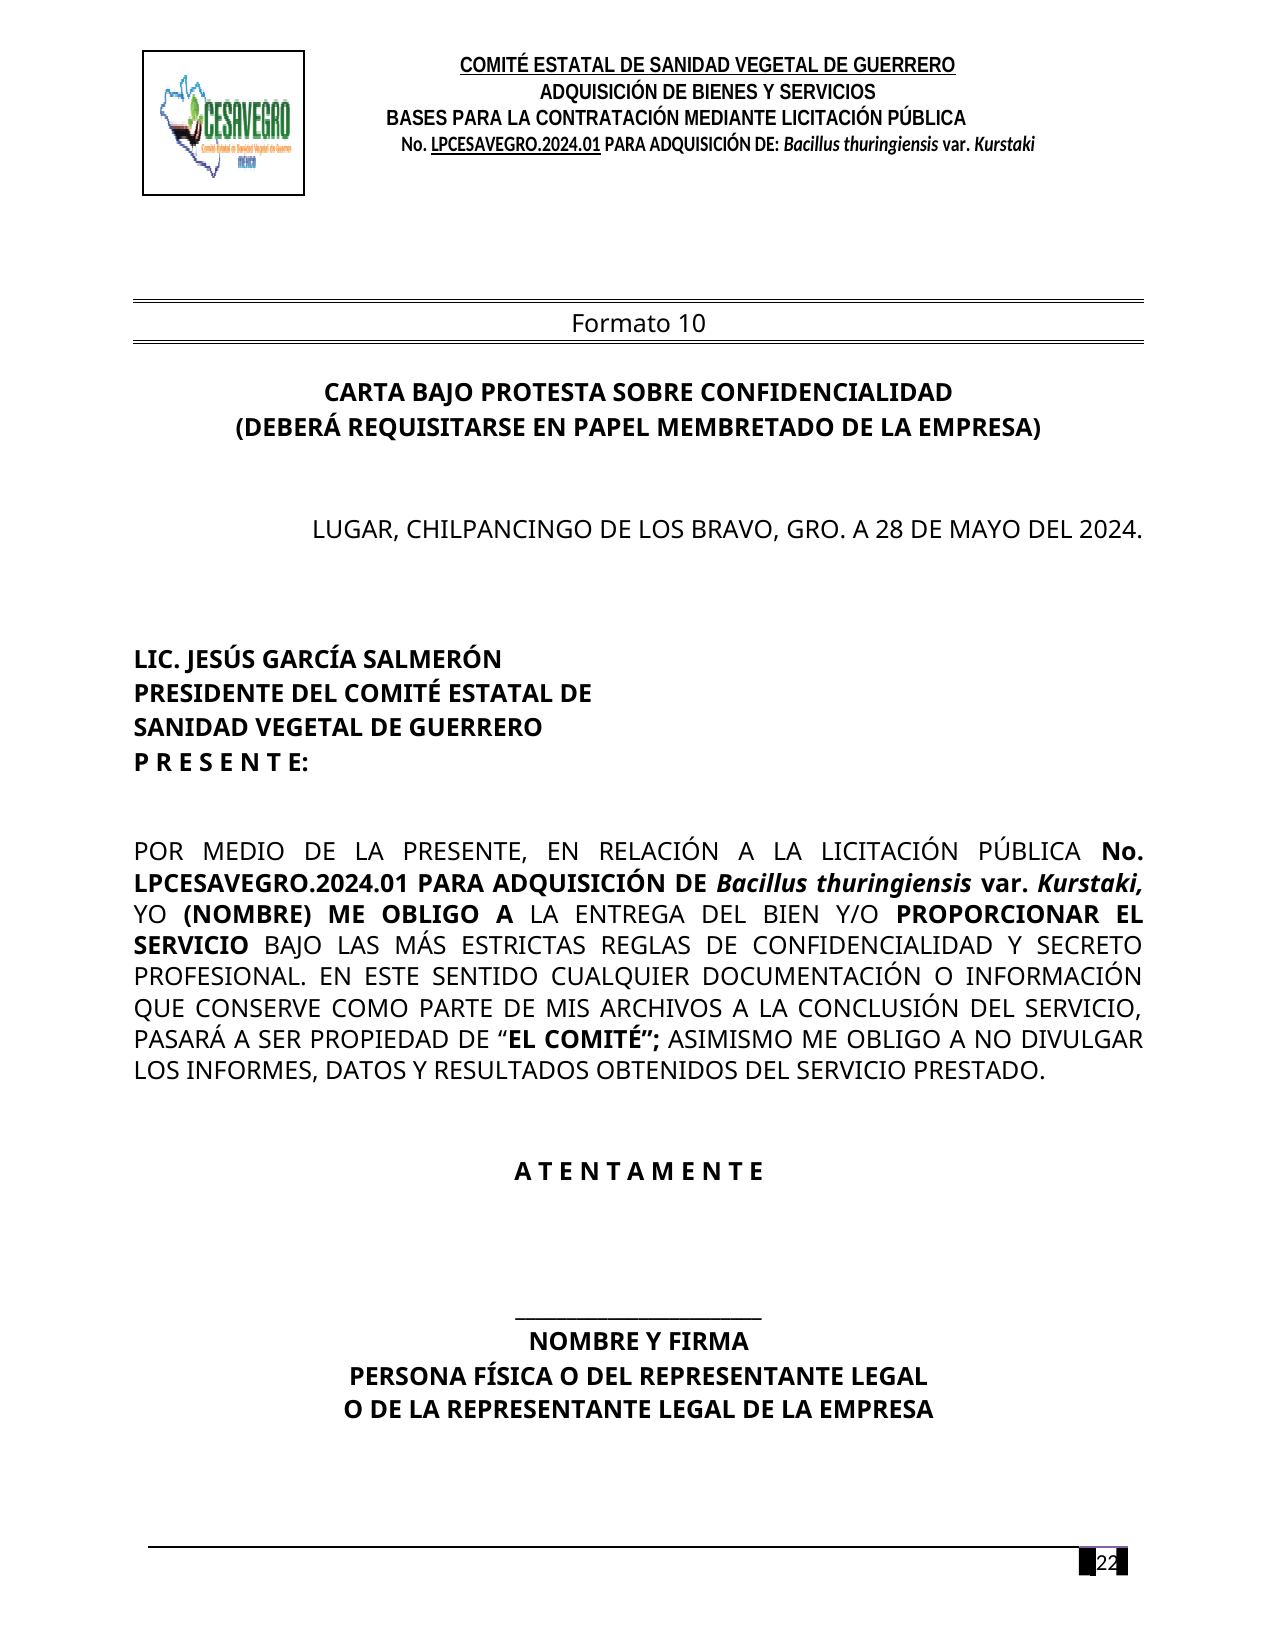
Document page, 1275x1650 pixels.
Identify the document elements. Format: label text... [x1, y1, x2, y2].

text LUGAR, CHILPANCINGO DE LOS BRAVO, GRO. A 28 DE MAYO DEL 2024. [133, 511, 1144, 545]
text A T E N T A M E N T E [133, 1154, 1144, 1188]
text PERSONA FÍSICA O DEL REPRESENTANTE LEGAL [133, 1358, 1144, 1392]
text Formato 10 [133, 303, 1144, 339]
text NOMBRE Y FIRMA [133, 1324, 1144, 1358]
text LIC. JESÚS GARCÍA SALMERÓN [133, 642, 1144, 676]
text POR MEDIO DE LA PRESENTE, EN RELACIÓN A LA LICITACIÓN PÚBLICA No. LPCESAVEGRO.2024.01 PARA ADQUISICIÓN DE Bacillus thuringiensis var. Kurstaki, YO (NOMBRE) ME OBLIGO A LA ENTREGA DEL BIEN Y/O PROPORCIONAR EL SERVICIO BAJO LAS MÁS ESTRICTAS REGLAS DE CONFIDENCIALIDAD Y SECRETO PROFESIONAL. EN ESTE SENTIDO CUALQUIER DOCUMENTACIÓN O INFORMACIÓN QUE CONSERVE COMO PARTE DE MIS ARCHIVOS A LA CONCLUSIÓN DEL SERVICIO, PASARÁ A SER PROPIEDAD DE “EL COMITÉ”; ASIMISMO ME OBLIGO A NO DIVULGAR LOS INFORMES, DATOS Y RESULTADOS OBTENIDOS DEL SERVICIO PRESTADO. [133, 836, 1144, 1086]
text O DE LA REPRESENTANTE LEGAL DE LA EMPRESA [133, 1392, 1144, 1426]
text ________________________ [133, 1290, 1144, 1324]
text SANIDAD VEGETAL DE GUERRERO [133, 710, 1144, 744]
text CARTA BAJO PROTESTA SOBRE CONFIDENCIALIDAD [133, 375, 1144, 409]
text PRESIDENTE DEL COMITÉ ESTATAL DE [133, 676, 1144, 710]
text P R E S E N T E: [133, 744, 1144, 778]
text (DEBERÁ REQUISITARSE EN PAPEL MEMBRETADO DE LA EMPRESA) [133, 409, 1144, 443]
